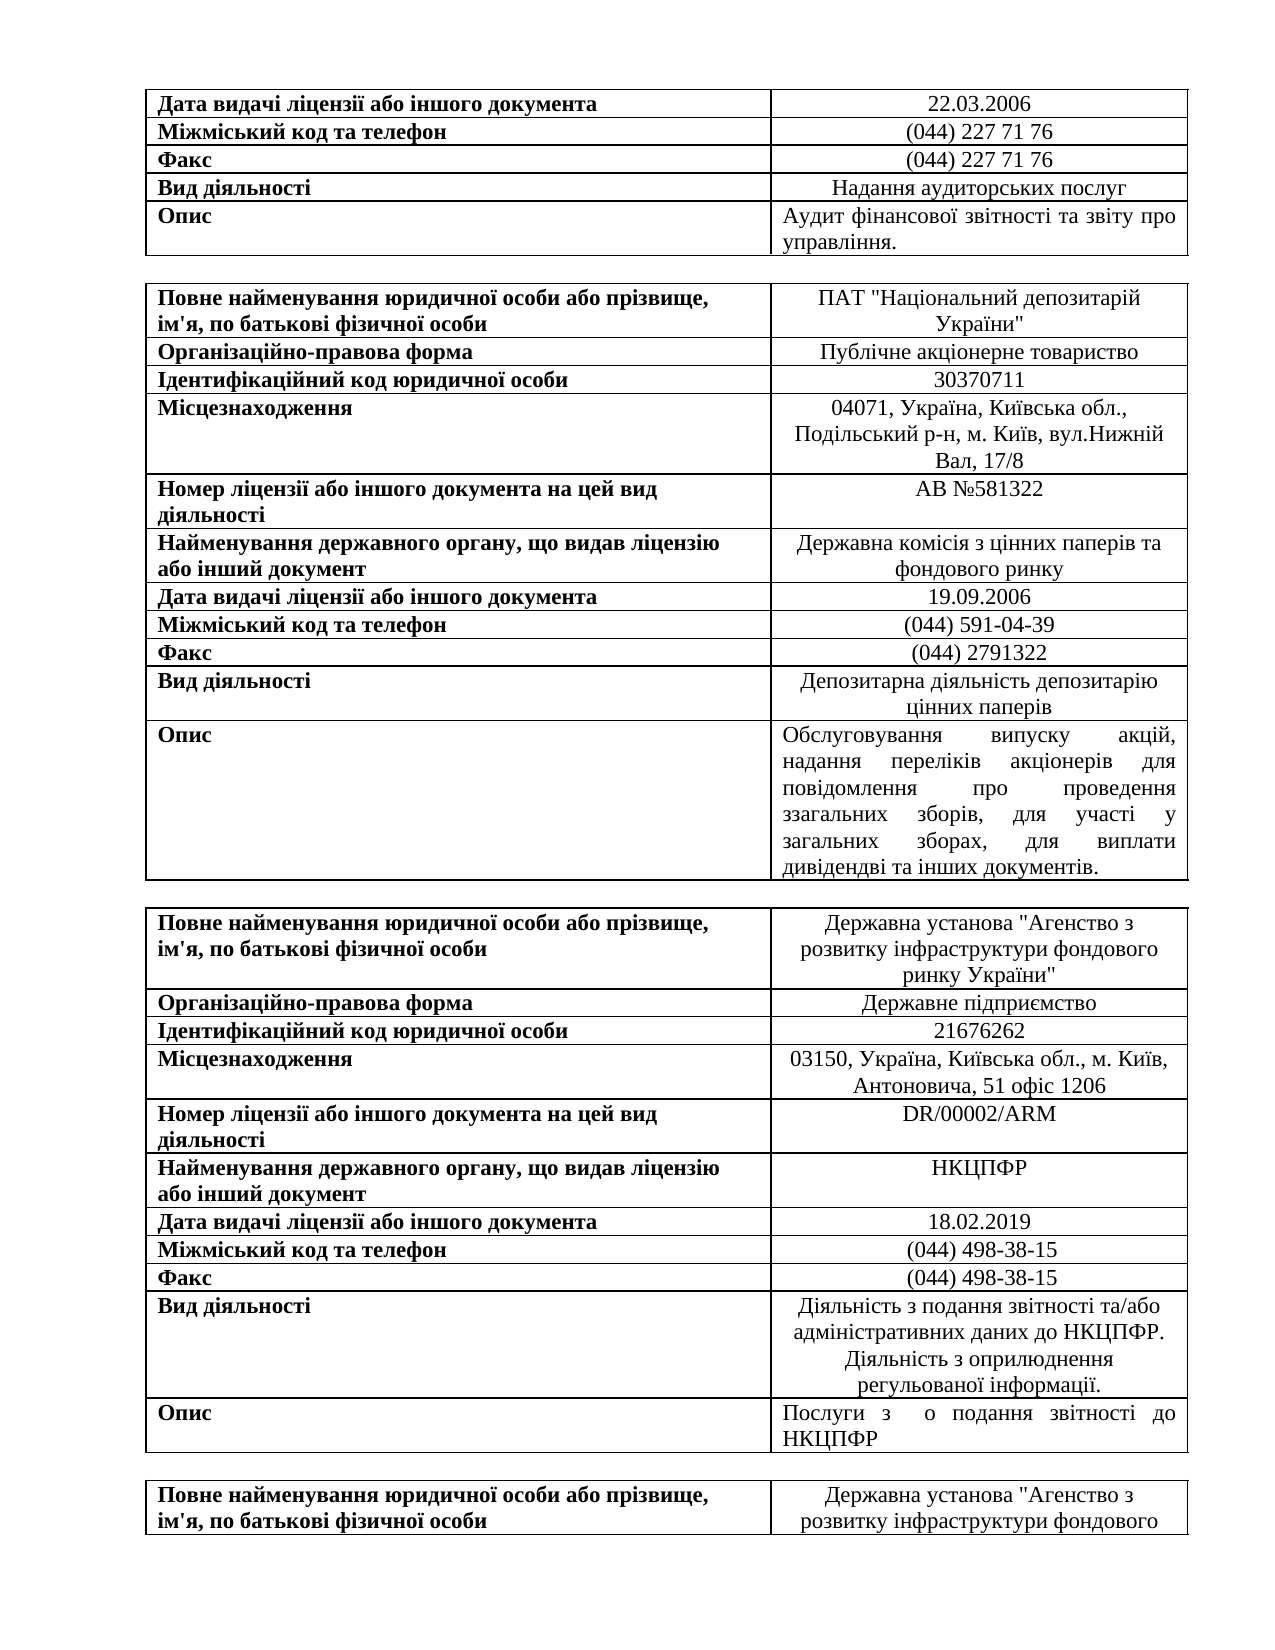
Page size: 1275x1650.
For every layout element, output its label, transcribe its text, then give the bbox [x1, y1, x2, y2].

table_cell (044) 227 71 76 [772, 118, 1187, 144]
table_cell Вид діяльності [147, 1292, 770, 1397]
table_cell DR/00002/ARM [772, 1100, 1187, 1152]
table_cell (044) 498-38-15 [772, 1236, 1187, 1262]
table_cell 22.03.2006 [772, 90, 1187, 116]
table_cell 18.02.2019 [772, 1208, 1187, 1234]
table_cell Дата видачі ліцензії або іншого документа [147, 90, 770, 116]
table_cell Факс [147, 1264, 770, 1290]
table_header Повне найменування юридичної особи або прізвище, ім'я, по батькові фізичної особи [147, 284, 770, 337]
table_cell Місцезнаходження [147, 394, 770, 473]
table_cell Депозитарна дiяльнiсть депозитарiю цiнних паперiв [772, 667, 1187, 720]
table_cell Ідентифікаційний код юридичної особи [147, 366, 770, 392]
table_cell Факс [147, 639, 770, 665]
table_cell Найменування державного органу, що видав ліцензію або інший документ [147, 529, 770, 582]
table_cell (044) 227 71 76 [772, 146, 1187, 172]
table_cell (044) 2791322 [772, 639, 1187, 665]
table_cell Вид діяльності [147, 667, 770, 720]
table_cell Дiяльнiсть з подання звiтностi та/або адмiнiстративних даних до НКЦПФР. Дiяльнiсть з оприлюднення регульованої iнформацiї. [772, 1292, 1187, 1397]
table_cell Державне підприємство [772, 990, 1187, 1016]
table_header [147, 1481, 770, 1534]
table_cell Дата видачі ліцензії або іншого документа [147, 583, 770, 609]
table_cell Аудит фiнансової звiтностi та звiту про управлiння. [772, 202, 1187, 254]
table_cell Міжміський код та телефон [147, 1236, 770, 1262]
table_cell Місцезнаходження [147, 1045, 770, 1098]
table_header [772, 1481, 1187, 1534]
table_cell Найменування державного органу, що видав ліцензію або інший документ [147, 1154, 770, 1207]
table_header Повне найменування юридичної особи або прізвище, ім'я, по батькові фізичної особи [147, 909, 770, 988]
table_cell Опис [147, 721, 770, 879]
table_cell Номер ліцензії або іншого документа на цей вид діяльності [147, 1100, 770, 1152]
table_cell Вид діяльності [147, 174, 770, 200]
table_cell Організаційно-правова форма [147, 338, 770, 364]
table_header Державна установа "Агенство з розвитку iнфраструктури фондового ринку України" [772, 909, 1187, 988]
table_cell Факс [147, 146, 770, 172]
table_cell Публічне акціонерне товариство [772, 338, 1187, 364]
table_cell Міжміський код та телефон [147, 611, 770, 637]
table_cell Послуги з о подання звiтностi до НКЦПФР [772, 1399, 1187, 1452]
table_cell Номер ліцензії або іншого документа на цей вид діяльності [147, 475, 770, 527]
table_cell Міжміський код та телефон [147, 118, 770, 144]
table_cell 04071, Україна, Київська обл., Подiльський р-н, м. Київ, вул.Нижнiй Вал, 17/8 [772, 394, 1187, 473]
table_cell Обслуговування випуску акцiй, надання перелiкiв акцiонерiв для повiдомлення про проведення ззагальних зборiв, для участi у загальних зборах, для виплати дивiдендвi та iнших документiв. [772, 721, 1187, 879]
table_cell Організаційно-правова форма [147, 990, 770, 1016]
table_cell Опис [147, 1399, 770, 1452]
table_cell (044) 498-38-15 [772, 1264, 1187, 1290]
table_cell 03150, Україна, Київська обл., м. Київ, Антоновича, 51 офiс 1206 [772, 1045, 1187, 1098]
table_cell 21676262 [772, 1017, 1187, 1044]
table_cell НКЦПФР [772, 1154, 1187, 1207]
table_cell Ідентифікаційний код юридичної особи [147, 1017, 770, 1044]
table_cell Дата видачі ліцензії або іншого документа [147, 1208, 770, 1234]
table_header ПАТ "Нацiональний депозитарiй України" [772, 284, 1187, 337]
table_cell АВ №581322 [772, 475, 1187, 527]
table_cell Надання аудиторських послуг [772, 174, 1187, 200]
table_cell (044) 591-04-39 [772, 611, 1187, 637]
table_cell Державна комiсiя з цiнних паперiв та фондового ринку [772, 529, 1187, 582]
table_cell 30370711 [772, 366, 1187, 392]
table_cell 19.09.2006 [772, 583, 1187, 609]
table_cell Опис [147, 202, 770, 254]
